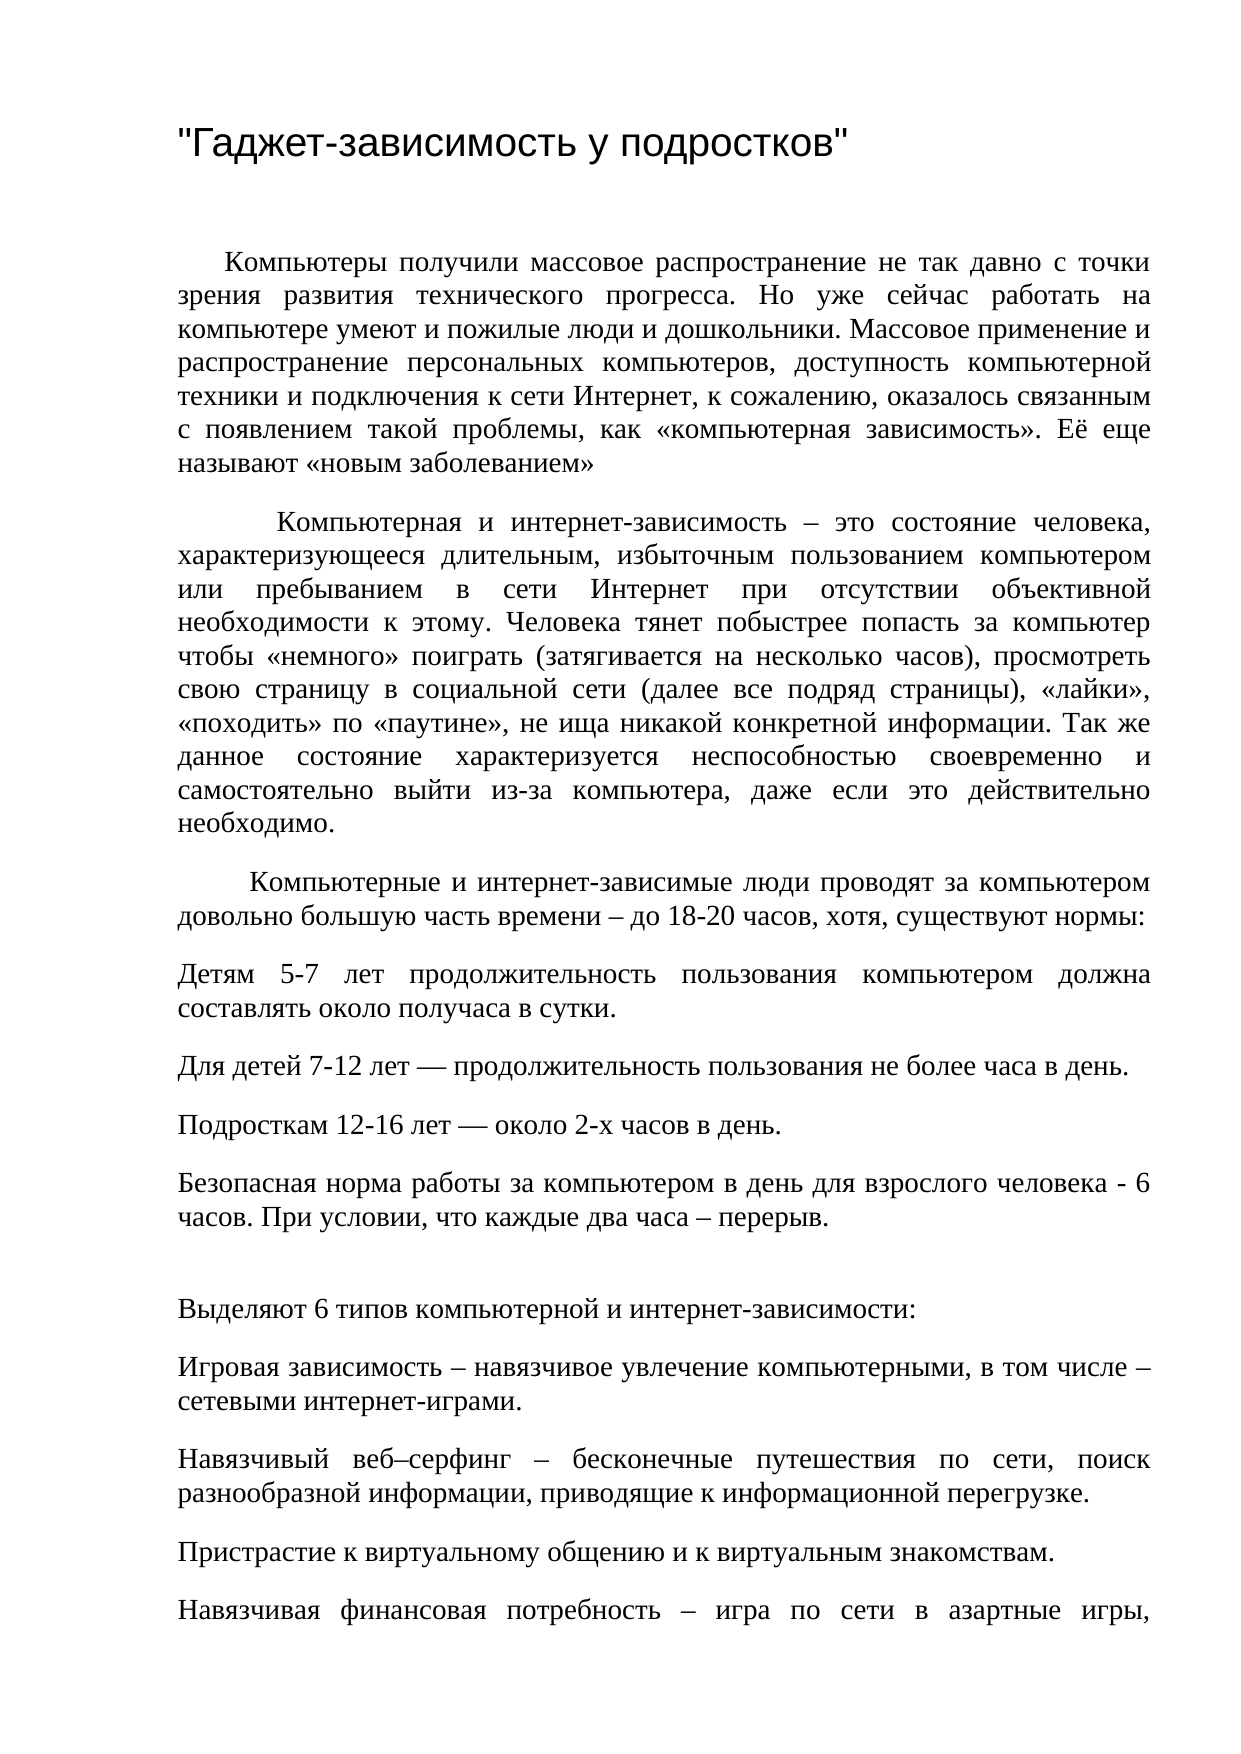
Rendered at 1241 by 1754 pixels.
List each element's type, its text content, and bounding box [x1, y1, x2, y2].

text "Гаджет-зависимость у подростков" [177, 118, 1152, 165]
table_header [177, 211, 1152, 1626]
